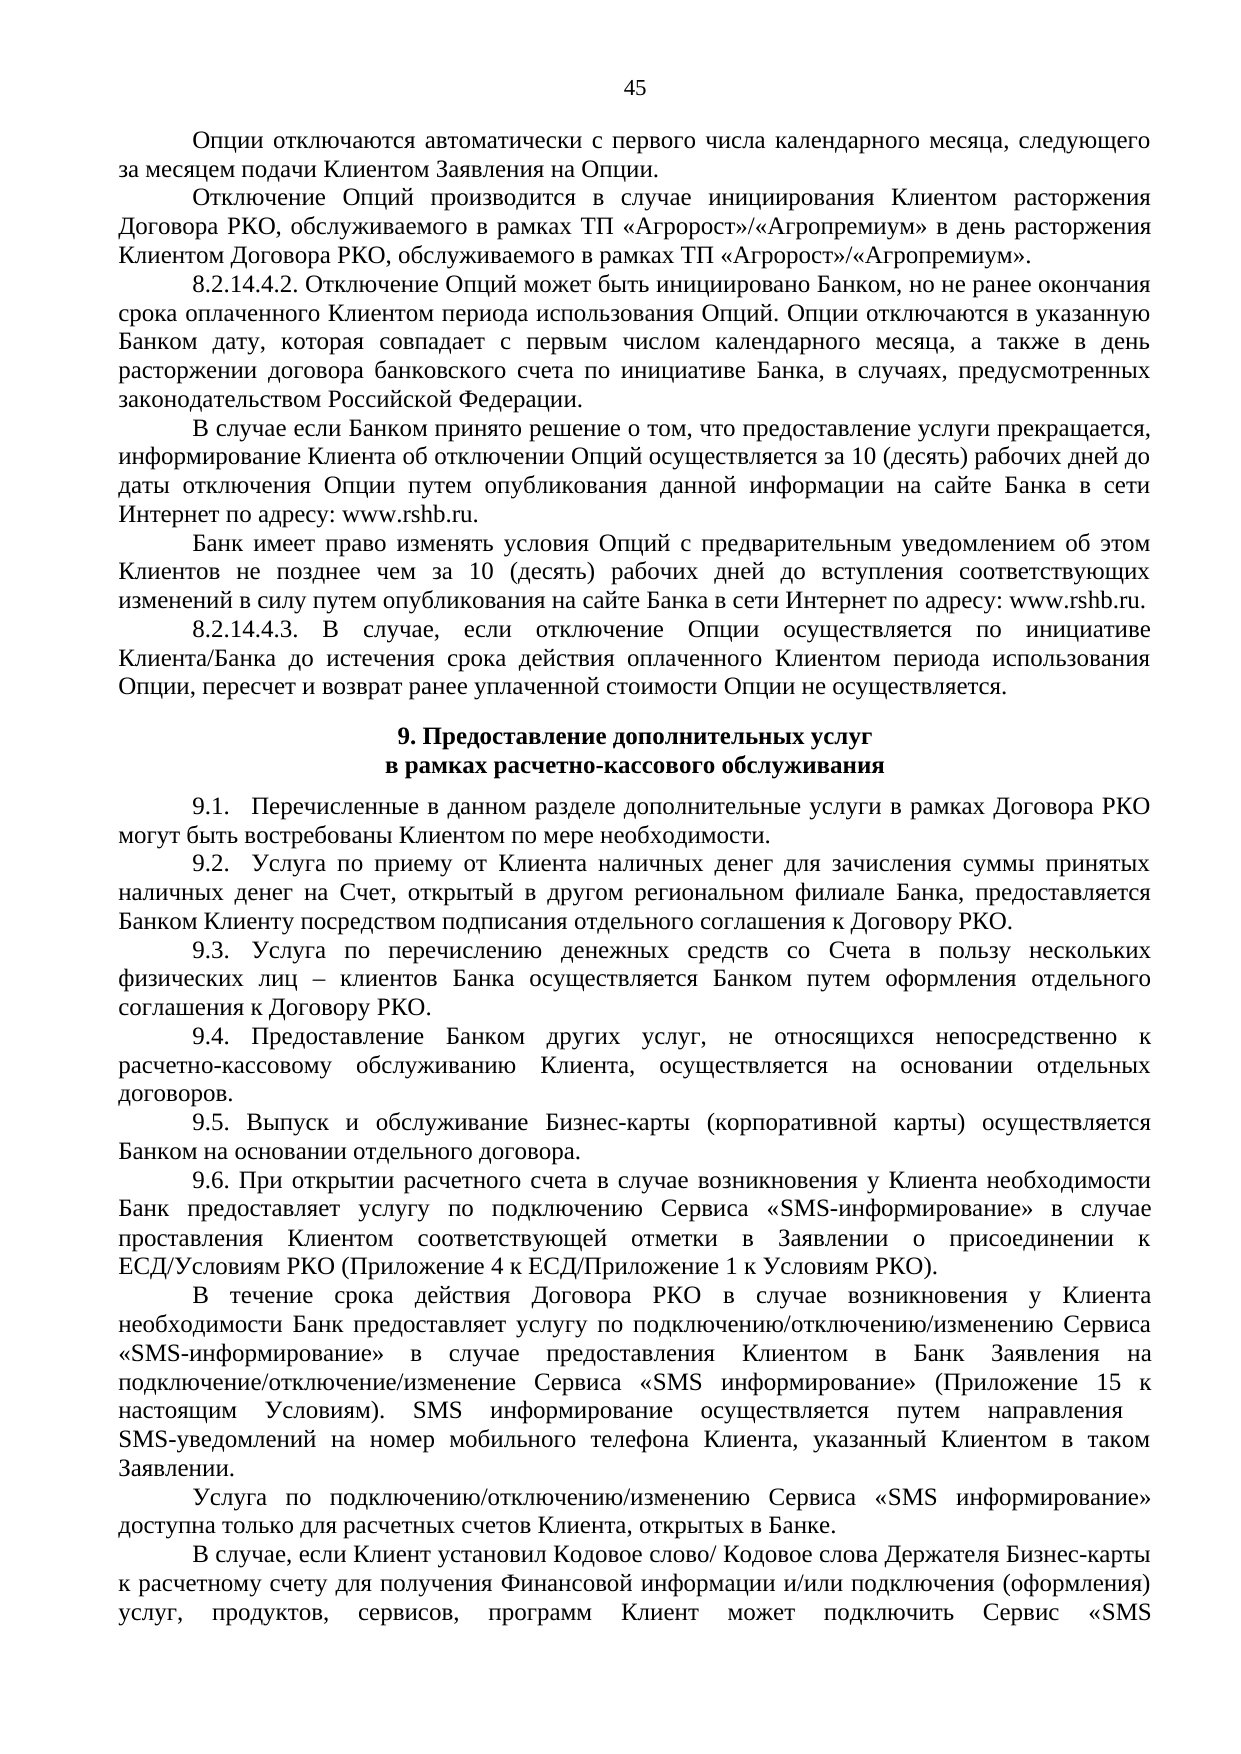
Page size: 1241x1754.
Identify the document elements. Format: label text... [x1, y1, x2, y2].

text 9.3. Услуга по перечислению денежных средств со Счета в пользу нескольких физических лиц – клиентов Банка осуществляется Банком путем оформления отдельного соглашения к Договору РКО. [118, 935, 1152, 1021]
text в рамках расчетно-кассового обслуживания [118, 750, 1152, 778]
text 8.2.14.4.3. В случае, если отключение Опции осуществляется по инициативе Клиента/Банка до истечения срока действия оплаченного Клиентом периода использования Опции, пересчет и возврат ранее уплаченной стоимости Опции не осуществляется. [118, 614, 1152, 700]
text 9.1. Перечисленные в данном разделе дополнительные услуги в рамках Договора РКО могут быть востребованы Клиентом по мере необходимости. [118, 791, 1152, 848]
text В случае если Банком принято решение о том, что предоставление услуги прекращается, информирование Клиента об отключении Опций осуществляется за 10 (десять) рабочих дней до даты отключения Опции путем опубликования данной информации на сайте Банка в сети Интернет по адресу: www.rshb.ru. [118, 413, 1152, 528]
text Отключение Опций производится в случае инициирования Клиентом расторжения Договора РКО, обслуживаемого в рамках ТП «Агророст»/«Агропремиум» в день расторжения Клиентом Договора РКО, обслуживаемого в рамках ТП «Агророст»/«Агропремиум». [118, 182, 1152, 269]
text Опции отключаются автоматически с первого числа календарного месяца, следующего за месяцем подачи Клиентом Заявления на Опции. [118, 125, 1152, 182]
text 8.2.14.4.2. Отключение Опций может быть инициировано Банком, но не ранее окончания срока оплаченного Клиентом периода использования Опций. Опции отключаются в указанную Банком дату, которая совпадает с первым числом календарного месяца, а также в день расторжении договора банковского счета по инициативе Банка, в случаях, предусмотренных законодательством Российской Федерации. [118, 269, 1152, 413]
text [118, 1539, 1152, 1626]
text Банк имеет право изменять условия Опций с предварительным уведомлением об этом Клиентов не позднее чем за 10 (десять) рабочих дней до вступления соответствующих изменений в силу путем опубликования на сайте Банка в сети Интернет по адресу: www.rshb.ru. [118, 528, 1152, 614]
text 9.2. Услуга по приему от Клиента наличных денег для зачисления суммы принятых наличных денег на Счет, открытый в другом региональном филиале Банка, предоставляется Банком Клиенту посредством подписания отдельного соглашения к Договору РКО. [118, 848, 1152, 935]
text 9. Предоставление дополнительных услуг [118, 721, 1152, 750]
text 9.4. Предоставление Банком других услуг, не относящихся непосредственно к расчетно-кассовому обслуживанию Клиента, осуществляется на основании отдельных договоров. [118, 1021, 1152, 1107]
text 9.5. Выпуск и обслуживание Бизнес-карты (корпоративной карты) осуществляется Банком на основании отдельного договора. [118, 1107, 1152, 1165]
text Услуга по подключению/отключению/изменению Сервиса «SMS информирование» доступна только для расчетных счетов Клиента, открытых в Банке. [118, 1482, 1152, 1539]
text В течение срока действия Договора РКО в случае возникновения у Клиента необходимости Банк предоставляет услугу по подключению/отключению/изменению Сервиса «SMS-информирование» в случае предоставления Клиентом в Банк Заявления на подключение/отключение/изменение Сервиса «SMS информирование» (Приложение 15 к настоящим Условиям). SMS информирование осуществляется путем направления SMS-уведомлений на номер мобильного телефона Клиента, указанный Клиентом в таком Заявлении. [118, 1280, 1152, 1482]
text 9.6. При открытии расчетного счета в случае возникновения у Клиента необходимости Банк предоставляет услугу по подключению Сервиса «SMS-информирование» в случае проставления Клиентом соответствующей отметки в Заявлении о присоединении к ЕСД/Условиям РКО (Приложение 4 к ЕСД/Приложение 1 к Условиям РКО). [118, 1165, 1152, 1280]
